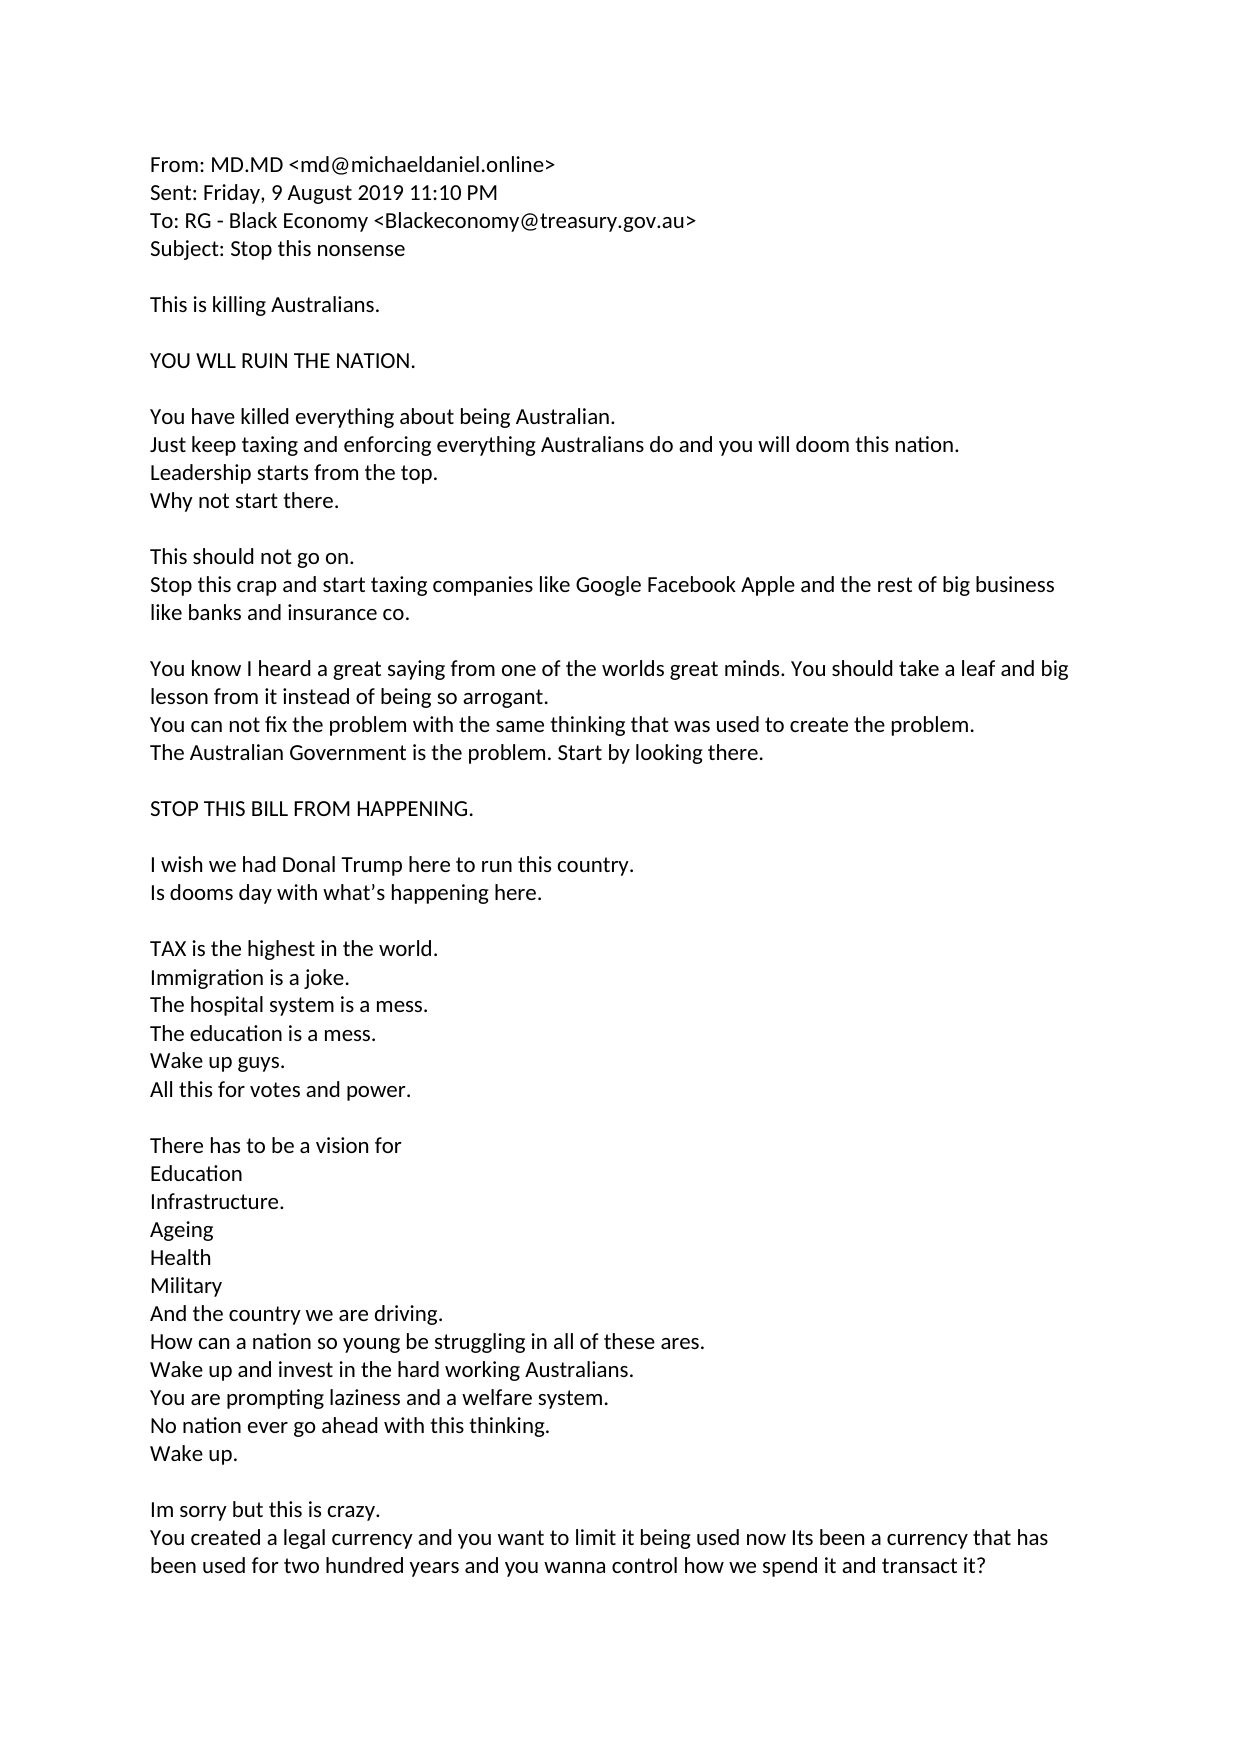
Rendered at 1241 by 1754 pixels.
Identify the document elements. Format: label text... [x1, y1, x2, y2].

text Health [150, 1243, 1090, 1271]
text How can a nation so young be struggling in all of these ares. [150, 1327, 1090, 1355]
text No nation ever go ahead with this thinking. [150, 1411, 1090, 1439]
text You can not fix the problem with the same thinking that was used to create the problem. [150, 710, 1090, 738]
text Wake up. [150, 1439, 1090, 1467]
text Education [150, 1159, 1090, 1187]
text Ageing [150, 1215, 1090, 1243]
text You are prompting laziness and a welfare system. [150, 1383, 1090, 1411]
text Immigration is a joke. [150, 963, 1090, 991]
text This should not go on. [150, 542, 1090, 570]
text You have killed everything about being Australian. [150, 402, 1090, 430]
text Wake up guys. [150, 1047, 1090, 1075]
text Why not start there. [150, 486, 1090, 514]
text You know I heard a great saying from one of the worlds great minds. You should take a leaf and big lesson from it instead of being so arrogant. [150, 654, 1090, 710]
text Wake up and invest in the hard working Australians. [150, 1355, 1090, 1383]
text Is dooms day with what’s happening here. [150, 878, 1090, 907]
text STOP THIS BILL FROM HAPPENING. [150, 794, 1090, 822]
text Infrastructure. [150, 1187, 1090, 1215]
text Military [150, 1271, 1090, 1299]
text You created a legal currency and you want to limit it being used now Its been a currency that has been used for two hundred years and you wanna control how we spend it and transact it? [150, 1523, 1090, 1579]
text From: MD.MD <md@michaeldaniel.online> Sent: Friday, 9 August 2019 11:10 PM To: RG - Black Economy <Blackeconomy@treasury.gov.au> Subject: Stop this nonsense [150, 150, 1090, 262]
text There has to be a vision for [150, 1131, 1090, 1159]
text The Australian Government is the problem. Start by looking there. [150, 738, 1090, 766]
text The hospital system is a mess. [150, 991, 1090, 1019]
text Im sorry but this is crazy. [150, 1495, 1090, 1523]
text All this for votes and power. [150, 1075, 1090, 1103]
text This is killing Australians. [150, 290, 1090, 318]
text Stop this crap and start taxing companies like Google Facebook Apple and the rest of big business like banks and insurance co. [150, 570, 1090, 626]
text Just keep taxing and enforcing everything Australians do and you will doom this nation. [150, 430, 1090, 458]
text Leadership starts from the top. [150, 458, 1090, 486]
text And the country we are driving. [150, 1299, 1090, 1327]
text The education is a mess. [150, 1019, 1090, 1047]
text YOU WLL RUIN THE NATION. [150, 346, 1090, 374]
text I wish we had Donal Trump here to run this country. [150, 851, 1090, 878]
text TAX is the highest in the world. [150, 934, 1090, 963]
